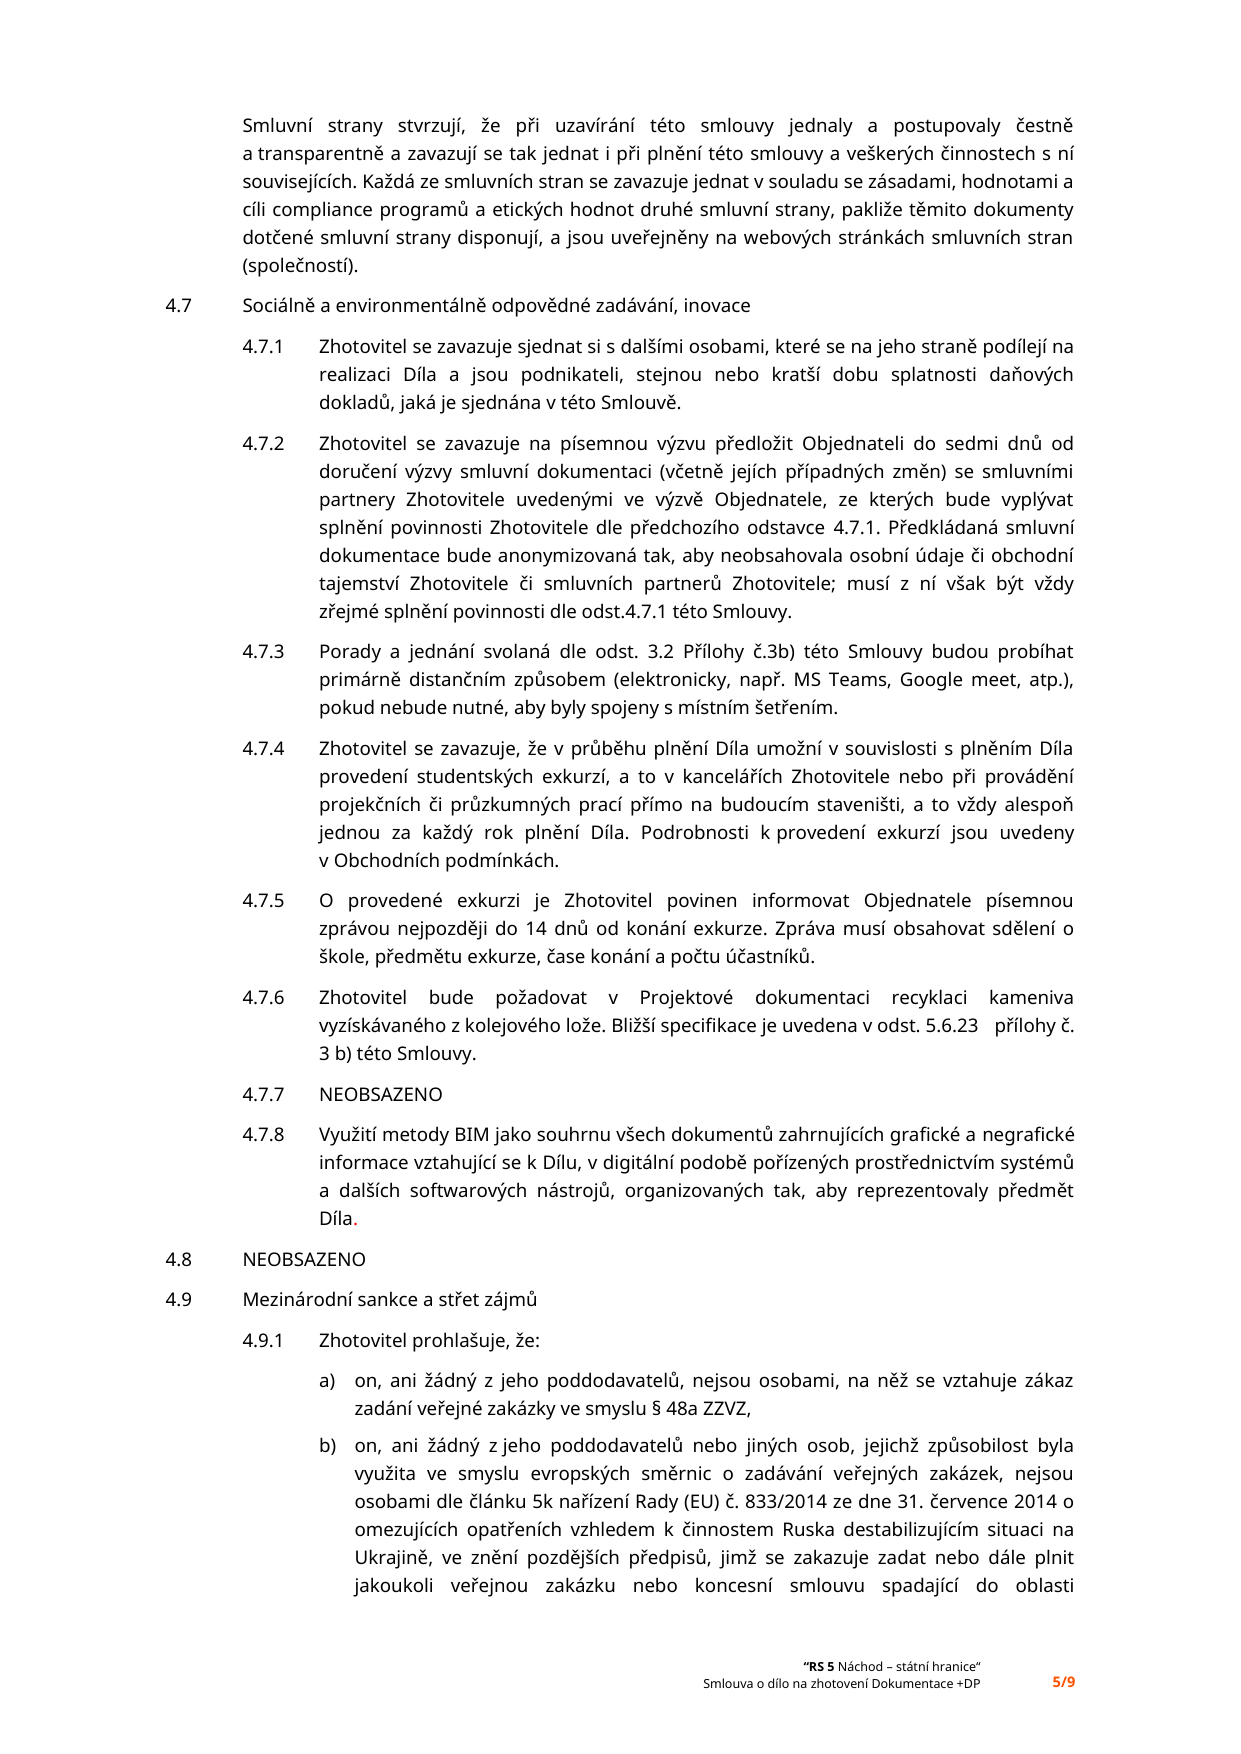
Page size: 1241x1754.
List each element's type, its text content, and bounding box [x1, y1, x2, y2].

text Porady a jednání svolaná dle odst. 3.2 Přílohy č.3b) této Smlouvy budou probíhat primárně distančním způsobem (elektronicky, např. MS Teams, Google meet, atp.), pokud nebude nutné, aby byly spojeny s místním šetřením. [242, 638, 1075, 720]
text O provedené exkurzi je Zhotovitel povinen informovat Objednatele písemnou zprávou nejpozději do 14 dnů od konání exkurze. Zpráva musí obsahovat sdělení o škole, předmětu exkurze, čase konání a počtu účastníků. [242, 888, 1075, 969]
text Mezinárodní sankce a střet zájmů [165, 1286, 1075, 1312]
list Smluvní strany stvrzují, že při uzavírání této smlouvy jednaly a postupovaly čestně a transparentně a zavazují se tak jednat i při plnění této smlouvy a veškerých činnostech s ní souvisejících. Každá ze smluvních stran se zavazuje jednat v souladu se zásadami, hodnotami a cíli compliance programů a etických hodnot druhé smluvní strany, pakliže těmito dokumenty dotčené smluvní strany disponují, a jsou uveřejněny na webových stránkách smluvních stran (společností). [242, 112, 1075, 278]
text Zhotovitel prohlašuje, že: [242, 1327, 1075, 1352]
text NEOBSAZENO [242, 1081, 1075, 1106]
list on, ani žádný z jeho poddodavatelů, nejsou osobami, na něž se vztahuje zákaz zadání veřejné zakázky ve smyslu § 48a ZZVZ, [319, 1367, 1075, 1421]
text NEOBSAZENO [165, 1246, 1075, 1271]
text Zhotovitel se zavazuje na písemnou výzvu předložit Objednateli do sedmi dnů od doručení výzvy smluvní dokumentaci (včetně jejích případných změn) se smluvními partnery Zhotovitele uvedenými ve výzvě Objednatele, ze kterých bude vyplývat splnění povinnosti Zhotovitele dle předchozího odstavce 4.7.1. Předkládaná smluvní dokumentace bude anonymizovaná tak, aby neobsahovala osobní údaje či obchodní tajemství Zhotovitele či smluvních partnerů Zhotovitele; musí z ní však být vždy zřejmé splnění povinnosti dle odst.4.7.1 této Smlouvy. [242, 430, 1075, 623]
text Zhotovitel se zavazuje, že v průběhu plnění Díla umožní v souvislosti s plněním Díla provedení studentských exkurzí, a to v kancelářích Zhotovitele nebo při provádění projekčních či průzkumných prací přímo na budoucím staveništi, a to vždy alespoň jednou za každý rok plnění Díla. Podrobnosti k provedení exkurzí jsou uvedeny v Obchodních podmínkách. [242, 735, 1075, 873]
list Sociálně a environmentálně odpovědné zadávání, inovace [165, 293, 1075, 318]
text Zhotovitel bude požadovat v Projektové dokumentaci recyklaci kameniva vyzískávaného z kolejového lože. Bližší specifikace je uvedena v odst. 5.6.23 přílohy č. 3 b) této Smlouvy. [242, 984, 1075, 1066]
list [319, 1432, 1075, 1597]
text Využití metody BIM jako souhrnu všech dokumentů zahrnujících grafické a negrafické informace vztahující se k Dílu, v digitální podobě pořízených prostřednictvím systémů a dalších softwarových nástrojů, organizovaných tak, aby reprezentovaly předmět Díla. [242, 1121, 1075, 1231]
text Zhotovitel se zavazuje sjednat si s dalšími osobami, které se na jeho straně podílejí na realizaci Díla a jsou podnikateli, stejnou nebo kratší dobu splatnosti daňových dokladů, jaká je sjednána v této Smlouvě. [242, 333, 1075, 415]
